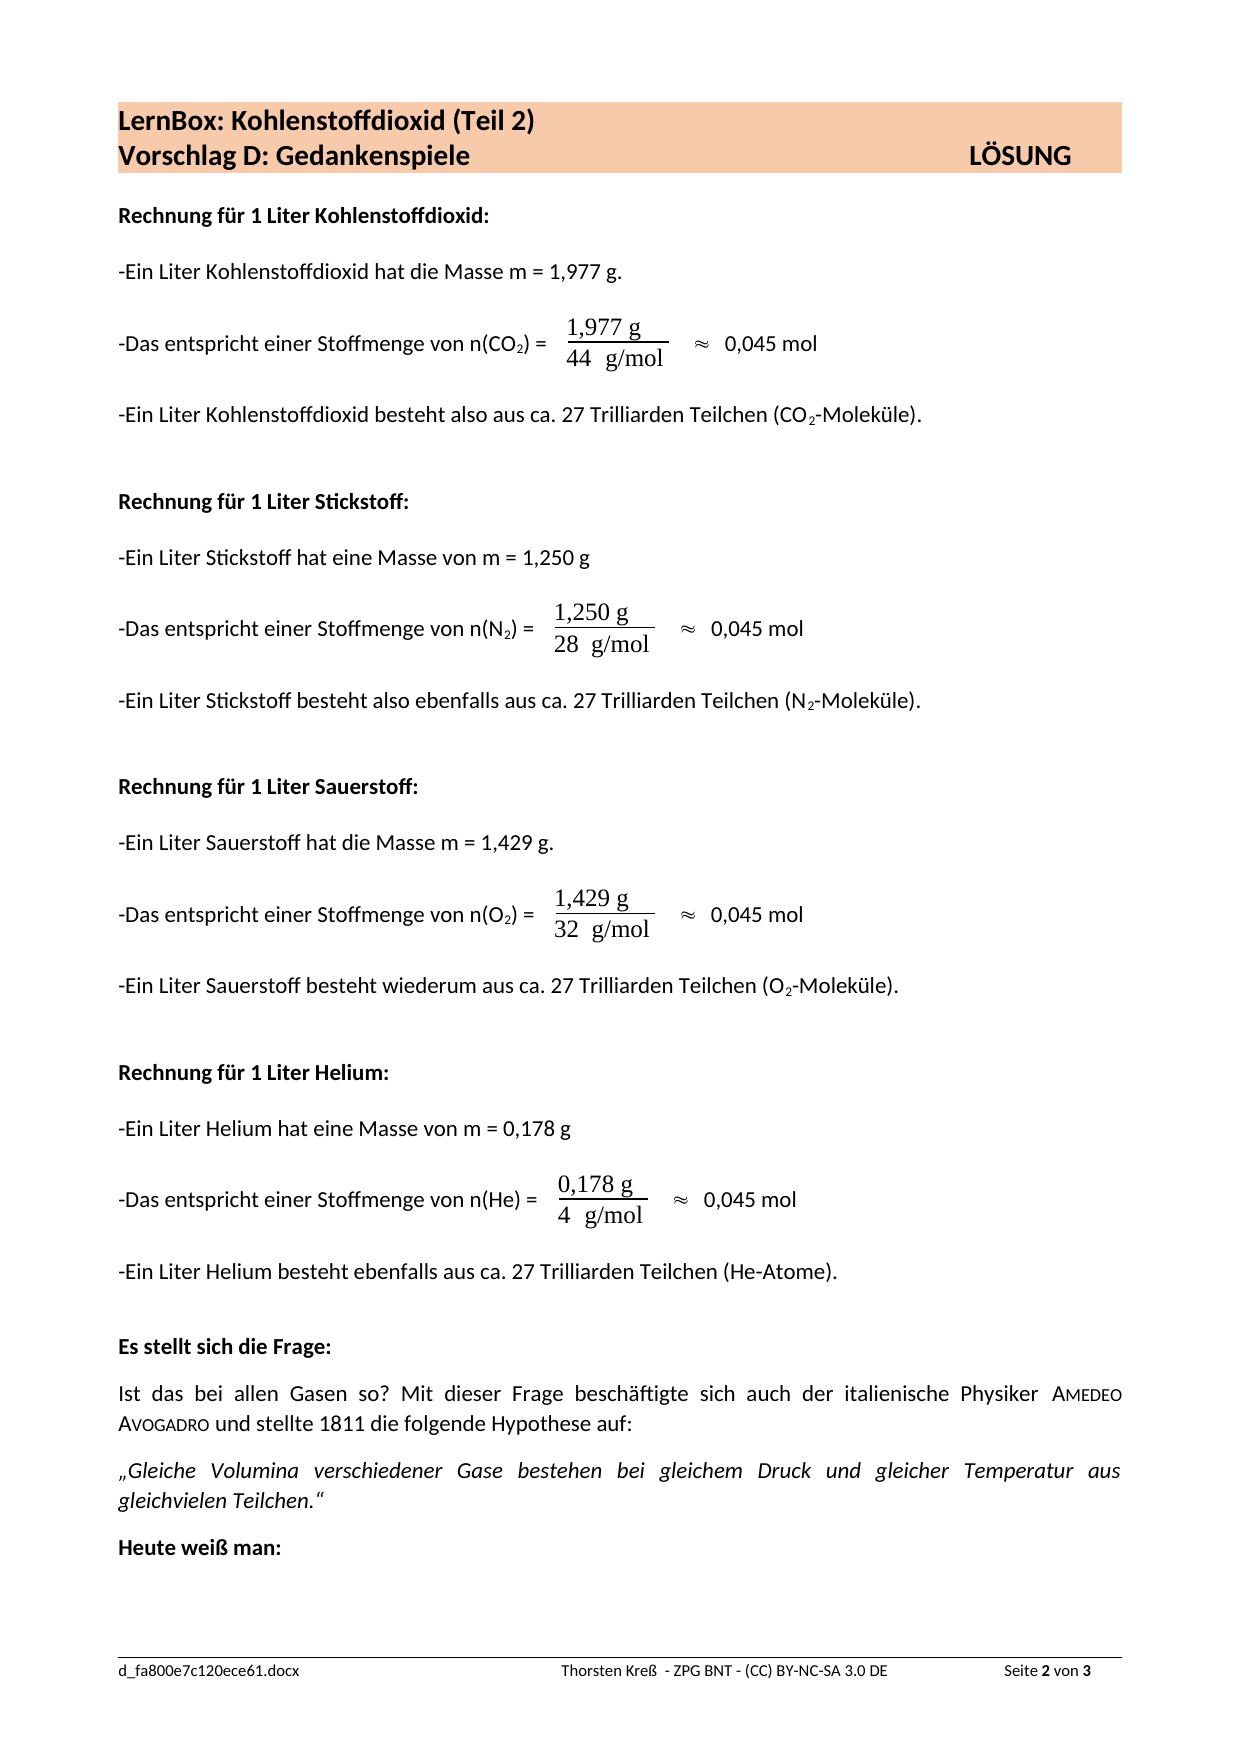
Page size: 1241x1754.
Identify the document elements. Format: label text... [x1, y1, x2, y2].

text -Das entspricht einer Stoffmenge von n(N2) =  0,045 mol [118, 599, 1122, 658]
text Rechnung für 1 Liter Kohlenstoffdioxid: [118, 201, 1122, 229]
text Es stellt sich die Frage: [118, 1332, 1122, 1360]
text Rechnung für 1 Liter Sauerstoff: [118, 772, 1122, 800]
text „Gleiche Volumina verschiedener Gase bestehen bei gleichem Druck und gleicher Temperatur aus gleichvielen Teilchen.“ [118, 1456, 1122, 1514]
text LernBox: Kohlenstoffdioxid (Teil 2) [118, 102, 1122, 137]
text -Das entspricht einer Stoffmenge von n(CO2) =  0,045 mol [118, 313, 1122, 372]
text Rechnung für 1 Liter Stickstoff: [118, 487, 1122, 515]
text Ist das bei allen Gasen so? Mit dieser Frage beschäftigte sich auch der italienische Physiker Amedeo Avogadro und stellte 1811 die folgende Hypothese auf: [118, 1379, 1122, 1437]
text -Ein Liter Helium besteht ebenfalls aus ca. 27 Trilliarden Teilchen (He-Atome). [118, 1257, 1122, 1285]
text -Ein Liter Kohlenstoffdioxid besteht also aus ca. 27 Trilliarden Teilchen (CO2-Moleküle). [118, 400, 1122, 428]
text Rechnung für 1 Liter Helium: [118, 1058, 1122, 1086]
text -Ein Liter Helium hat eine Masse von m = 0,178 g [118, 1114, 1122, 1142]
text -Ein Liter Sauerstoff besteht wiederum aus ca. 27 Trilliarden Teilchen (O2-Moleküle). [118, 971, 1122, 999]
text -Ein Liter Stickstoff hat eine Masse von m = 1,250 g [118, 543, 1122, 571]
text Vorschlag D: Gedankenspiele LÖSUNG [118, 137, 1122, 173]
text -Ein Liter Sauerstoff hat die Masse m = 1,429 g. [118, 828, 1122, 856]
text -Das entspricht einer Stoffmenge von n(He) =  0,045 mol [118, 1170, 1122, 1229]
text Heute weiß man: [118, 1533, 1122, 1561]
text -Ein Liter Stickstoff besteht also ebenfalls aus ca. 27 Trilliarden Teilchen (N2-Moleküle). [118, 686, 1122, 714]
text -Das entspricht einer Stoffmenge von n(O2) =  0,045 mol [118, 884, 1122, 943]
text -Ein Liter Kohlenstoffdioxid hat die Masse m = 1,977 g. [118, 257, 1122, 285]
